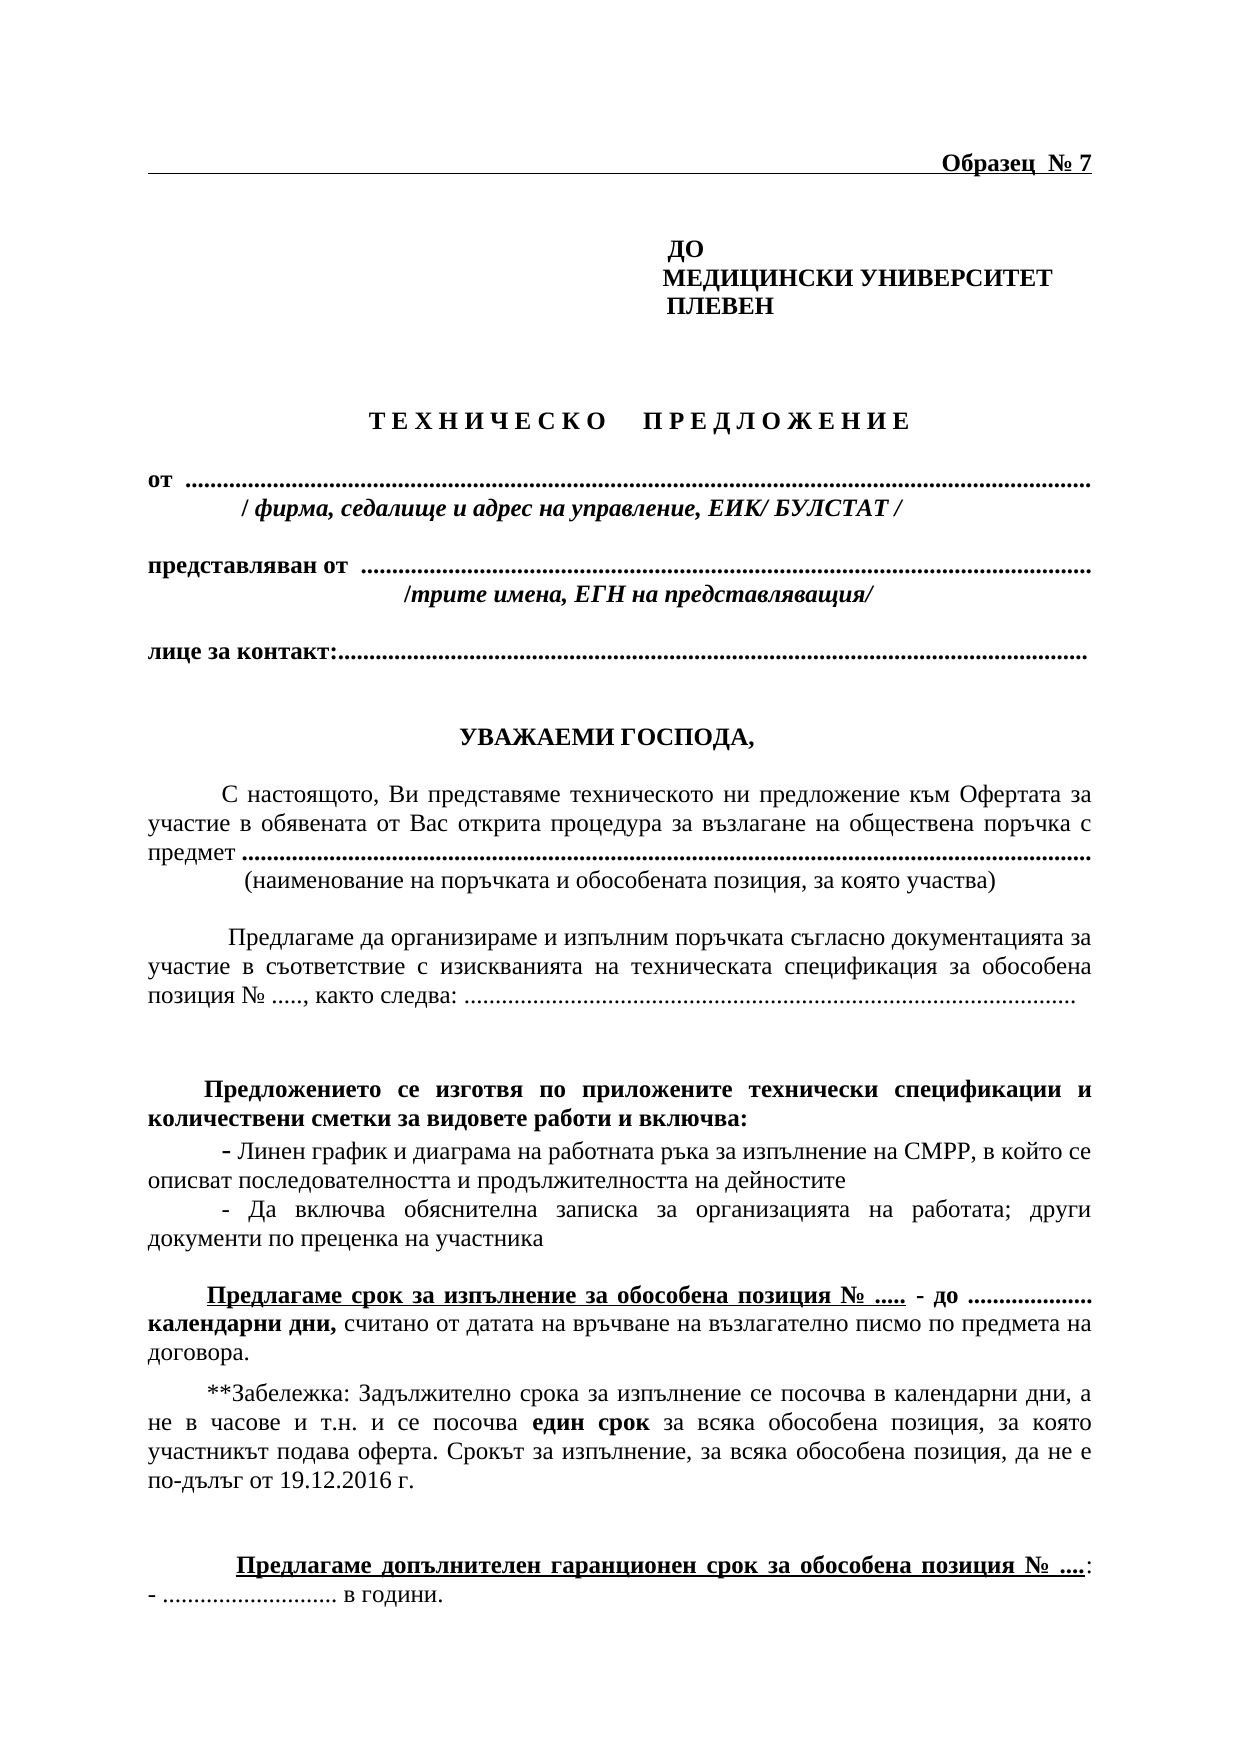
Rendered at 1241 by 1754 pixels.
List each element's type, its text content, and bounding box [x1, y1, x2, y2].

text лице за контакт:........................................................................................................................ [148, 636, 1093, 665]
text ПЛЕВЕН [185, 291, 1093, 320]
text Предложението се изготвя по приложените технически спецификации и количествени сметки за видовете работи и включва: [148, 1074, 1093, 1132]
text - Да включва обяснителна записка за организацията на работата; други документи по преценка на участника [148, 1194, 1093, 1252]
text (наименование на поръчката и обособената позиция, за която участва) [148, 866, 1093, 894]
text /трите имена, ЕГН на представляващия/ [185, 579, 1093, 608]
text Образец № 7 [148, 148, 1093, 176]
text Предлагаме допълнителен гаранционен срок за обособена позиция № ....: - ............................ в години. [148, 1550, 1093, 1608]
text от ................................................................................................................................................. [148, 464, 1093, 493]
text представляван от ..................................................................................................................... [148, 550, 1093, 579]
text ДО [185, 234, 1093, 263]
text С настоящото, Ви представяме техническото ни предложение към Офертата за участие в обявената от Вас открита процедура за възлагане на обществена поръчка с предмет ........................................................................................................................................ [148, 779, 1093, 866]
text Предлагаме да организираме и изпълним поръчката съгласно документацията за участие в съответствие с изискванията на техническата спецификация за обособена позиция № ....., както следва: .................................................................................................. [148, 922, 1093, 1009]
text УВАЖАЕМИ ГОСПОДА, [185, 722, 1093, 751]
text МЕДИЦИНСКИ УНИВЕРСИТЕТ [185, 263, 1093, 291]
text Т Е Х Н И Ч Е С К О П Р Е Д Л О Ж Е Н И Е [185, 406, 1093, 435]
text - Линен график и диаграма на работната ръка за изпълнение на СМРР, в който се описват последователността и продължителността на дейностите [148, 1132, 1093, 1194]
text **Забележка: Задължително срока за изпълнение се посочва в календарни дни, а не в часове и т.н. и се посочва един срок за всяка обособена позиция, за която участникът подава оферта. Срокът за изпълнение, за всяка обособена позиция, да не е по-дълъг от 19.12.2016 г. [148, 1378, 1093, 1493]
text Предлагаме срок за изпълнение за обособена позиция № ..... - до .................... календарни дни, считано от датата на връчване на възлагателно писмо по предмета на договора. [148, 1280, 1093, 1366]
text / фирма, седалище и адрес на управление, ЕИК/ БУЛСТАТ / [185, 493, 1093, 521]
